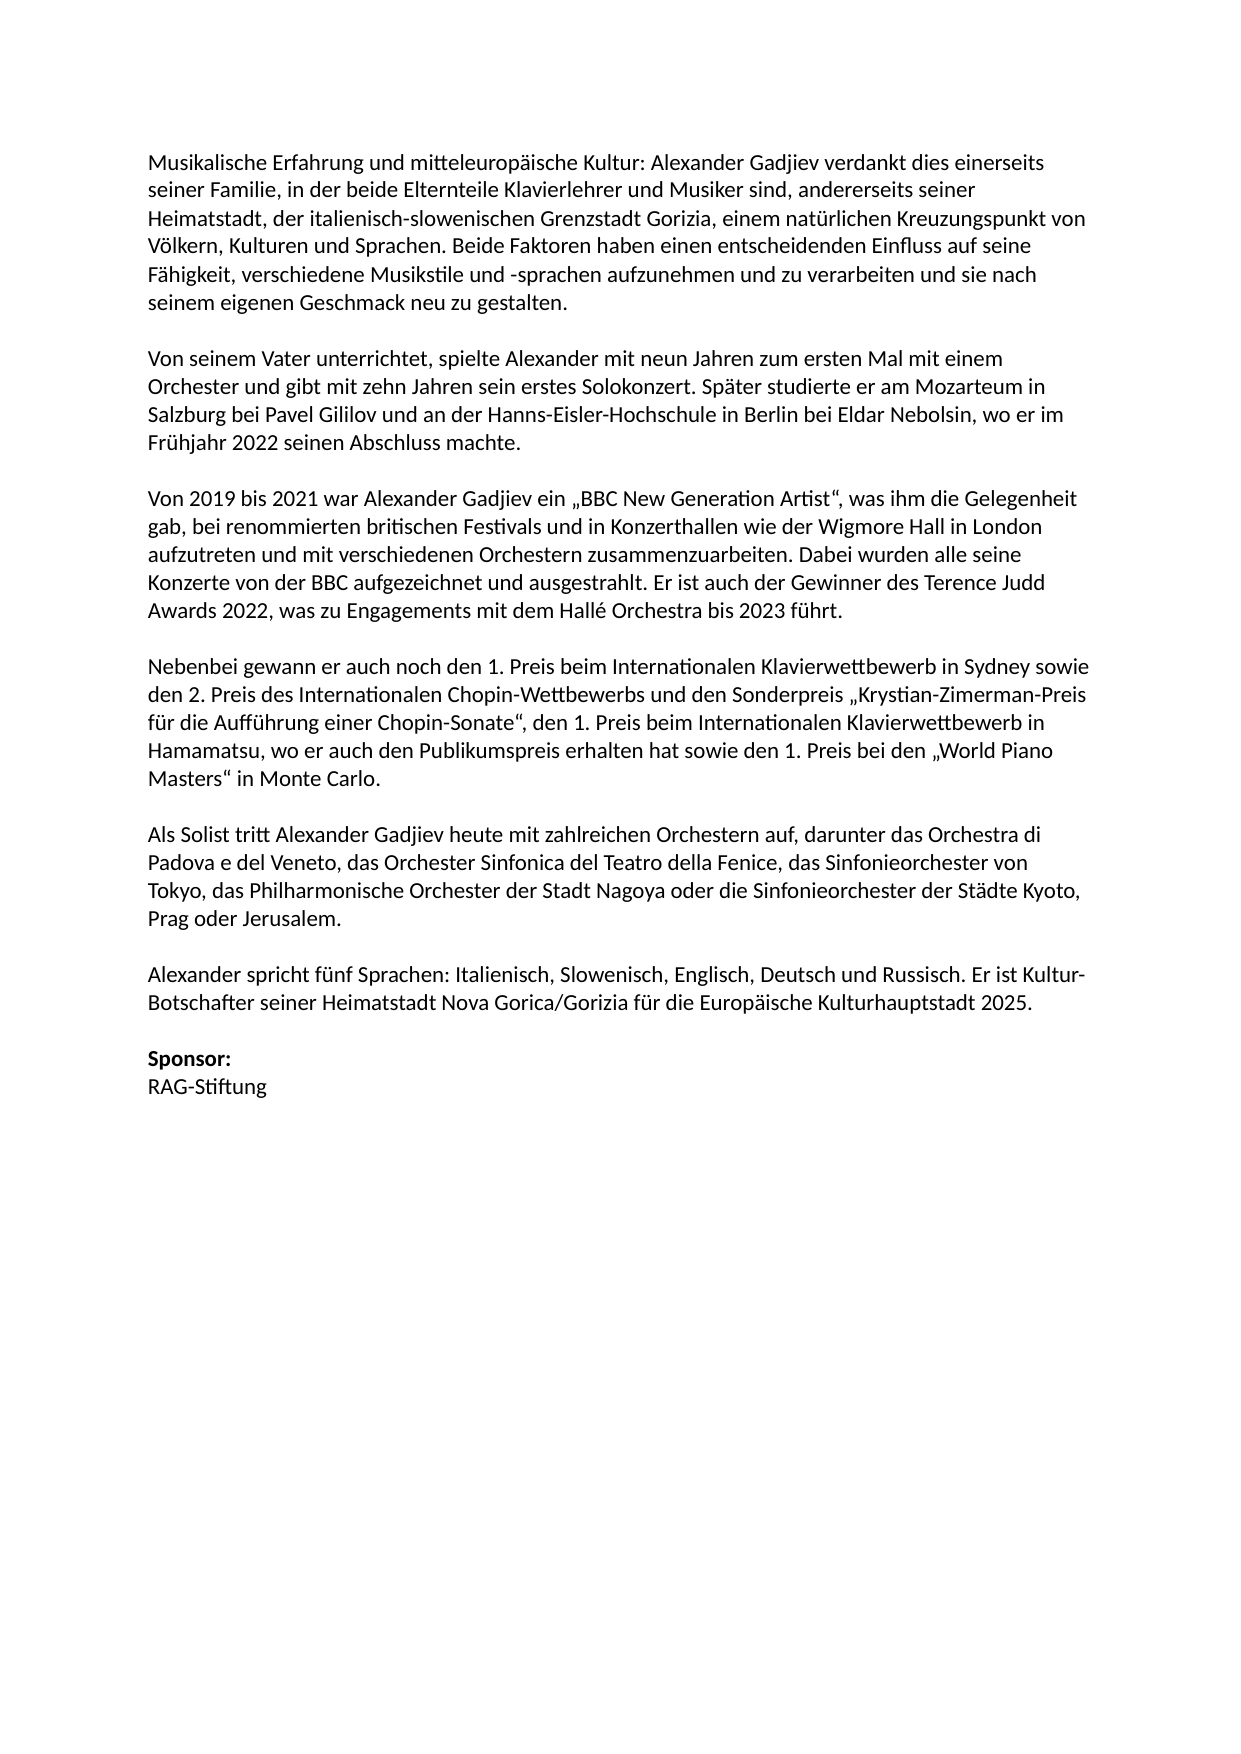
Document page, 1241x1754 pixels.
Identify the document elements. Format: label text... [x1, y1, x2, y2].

text Alexander spricht fünf Sprachen: Italienisch, Slowenisch, Englisch, Deutsch und Russisch. Er ist Kultur-Botschafter seiner Heimatstadt Nova Gorica/Gorizia für die Europäische Kulturhauptstadt 2025. [148, 960, 1093, 1016]
text Sponsor: [148, 1044, 1093, 1072]
text Nebenbei gewann er auch noch den 1. Preis beim Internationalen Klavierwettbewerb in Sydney sowie den 2. Preis des Internationalen Chopin-Wettbewerbs und den Sonderpreis „Krystian-Zimerman-Preis für die Aufführung einer Chopin-Sonate“, den 1. Preis beim Internationalen Klavierwettbewerb in Hamamatsu, wo er auch den Publikumspreis erhalten hat sowie den 1. Preis bei den „World Piano Masters“ in Monte Carlo. [148, 652, 1093, 792]
text Musikalische Erfahrung und mitteleuropäische Kultur: Alexander Gadjiev verdankt dies einerseits seiner Familie, in der beide Elternteile Klavierlehrer und Musiker sind, andererseits seiner Heimatstadt, der italienisch-slowenischen Grenzstadt Gorizia, einem natürlichen Kreuzungspunkt von Völkern, Kulturen und Sprachen. Beide Faktoren haben einen entscheidenden Einfluss auf seine Fähigkeit, verschiedene Musikstile und -sprachen aufzunehmen und zu verarbeiten und sie nach seinem eigenen Geschmack neu zu gestalten. [148, 148, 1093, 316]
text Als Solist tritt Alexander Gadjiev heute mit zahlreichen Orchestern auf, darunter das Orchestra di Padova e del Veneto, das Orchester Sinfonica del Teatro della Fenice, das Sinfonieorchester von Tokyo, das Philharmonische Orchester der Stadt Nagoya oder die Sinfonieorchester der Städte Kyoto, Prag oder Jerusalem. [148, 820, 1093, 932]
text RAG-Stiftung [148, 1072, 1093, 1100]
text Von 2019 bis 2021 war Alexander Gadjiev ein „BBC New Generation Artist“, was ihm die Gelegenheit gab, bei renommierten britischen Festivals und in Konzerthallen wie der Wigmore Hall in London aufzutreten und mit verschiedenen Orchestern zusammenzuarbeiten. Dabei wurden alle seine Konzerte von der BBC aufgezeichnet und ausgestrahlt. Er ist auch der Gewinner des Terence Judd Awards 2022, was zu Engagements mit dem Hallé Orchestra bis 2023 führt. [148, 484, 1093, 624]
text Von seinem Vater unterrichtet, spielte Alexander mit neun Jahren zum ersten Mal mit einem Orchester und gibt mit zehn Jahren sein erstes Solokonzert. Später studierte er am Mozarteum in Salzburg bei Pavel Gililov und an der Hanns-Eisler-Hochschule in Berlin bei Eldar Nebolsin, wo er im Frühjahr 2022 seinen Abschluss machte. [148, 344, 1093, 456]
